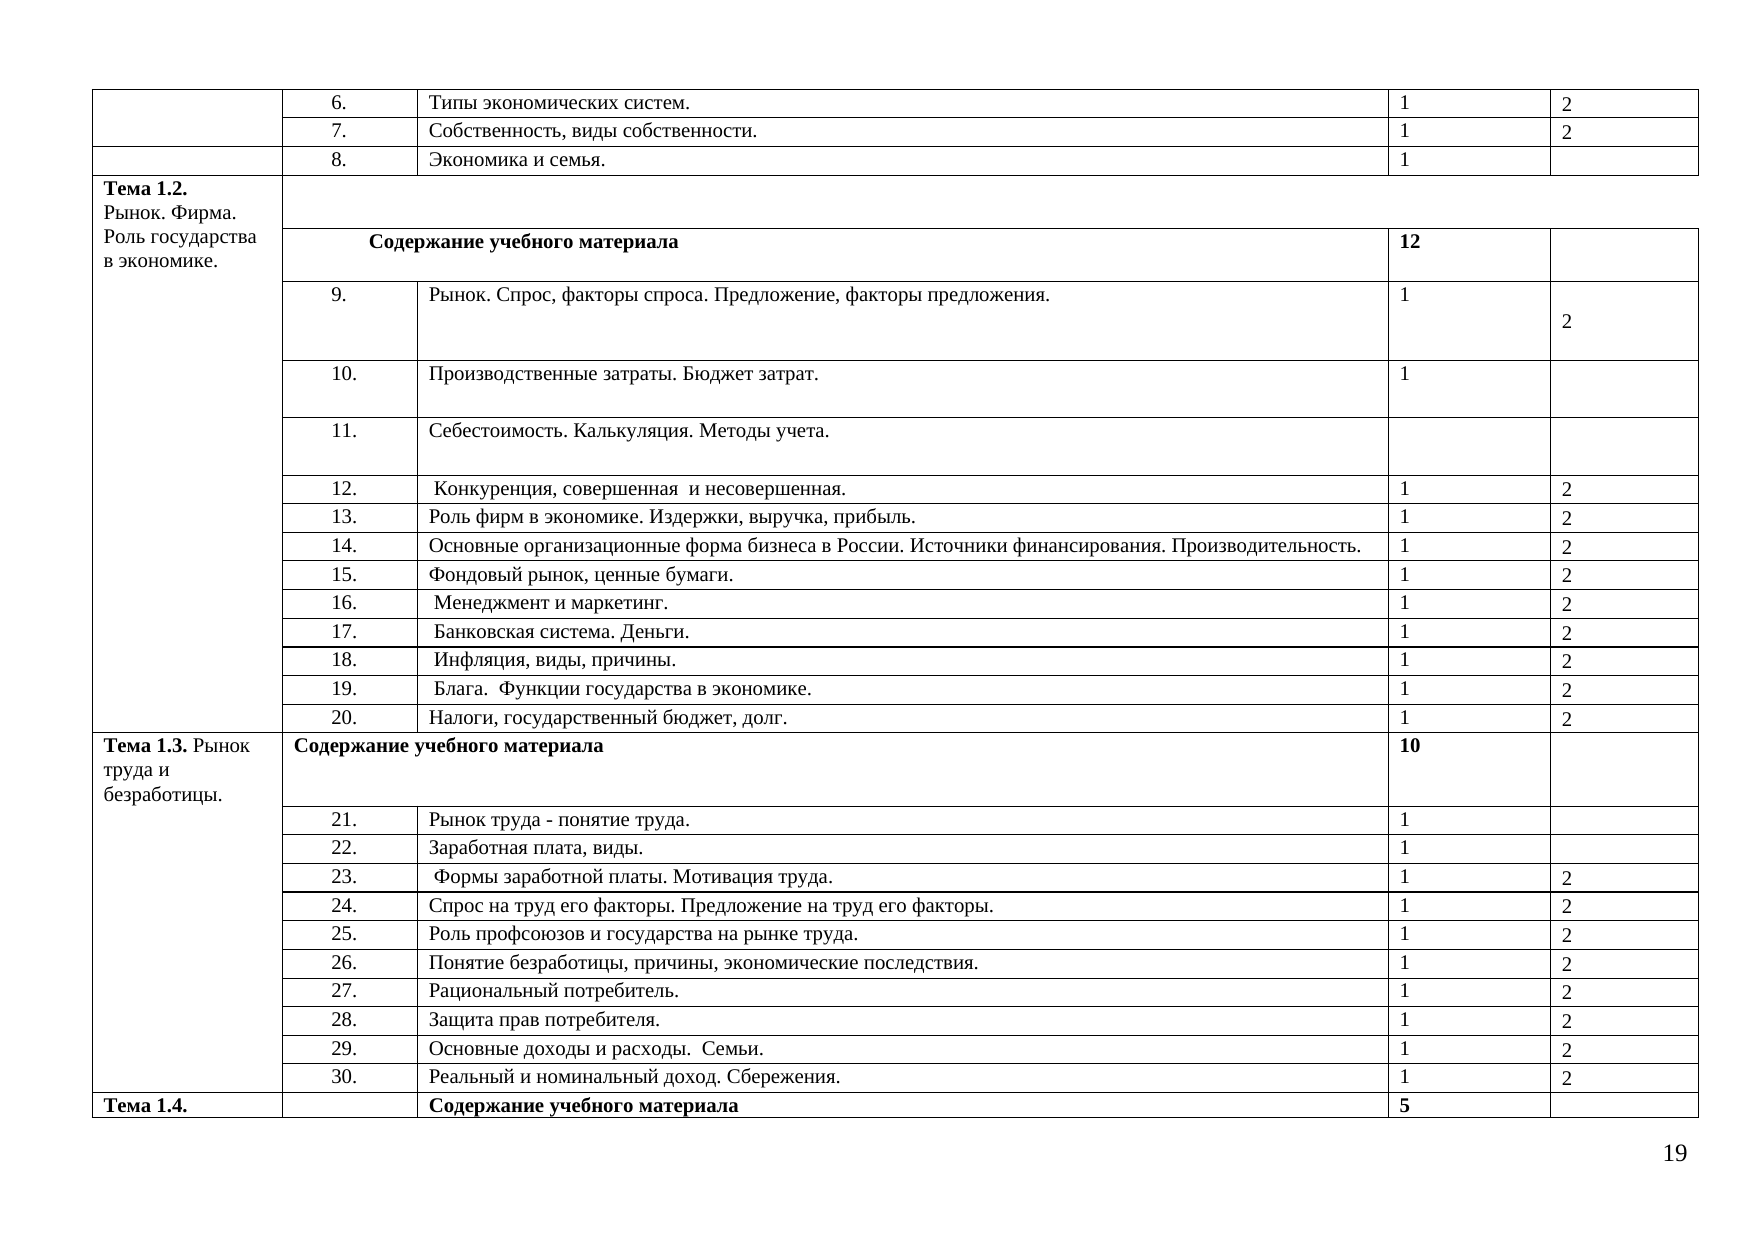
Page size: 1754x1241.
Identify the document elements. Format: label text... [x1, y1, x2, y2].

table_cell [283, 476, 417, 503]
table_cell [283, 533, 417, 560]
table_cell 12 [1389, 229, 1550, 281]
table_cell [1551, 361, 1698, 417]
table_cell Содержание учебного материала [283, 733, 1388, 806]
table_cell 2 [1551, 1064, 1698, 1092]
table_cell [283, 676, 417, 704]
table_cell [283, 590, 417, 618]
table_cell 10 [1389, 733, 1550, 806]
table_cell 2 [1551, 590, 1698, 618]
table_cell Понятие безработицы, причины, экономические последствия. [418, 950, 1388, 977]
table_cell 1 [1389, 1064, 1550, 1092]
table_cell [1551, 733, 1698, 806]
table_cell [1551, 835, 1698, 863]
table_cell 2 [1551, 864, 1698, 891]
table_cell 2 [1551, 282, 1698, 359]
table_cell 1 [1389, 807, 1550, 834]
table_cell Рынок труда - понятие труда. [418, 807, 1388, 834]
table_cell Конкуренция, совершенная и несовершенная. [418, 476, 1388, 503]
table_cell 2 [1551, 476, 1698, 503]
table_cell [283, 921, 417, 949]
table_cell [1551, 147, 1698, 174]
table_cell 2 [1551, 893, 1698, 920]
table_cell Реальный и номинальный доход. Сбережения. [418, 1064, 1388, 1092]
table_cell 1 [1389, 476, 1550, 503]
table_cell [283, 1036, 417, 1063]
table_cell Заработная плата, виды. [418, 835, 1388, 863]
table_cell 2 [1551, 1007, 1698, 1035]
table_cell 2 [1551, 90, 1698, 117]
table_cell 1 [1389, 619, 1550, 646]
table_cell 2 [1551, 950, 1698, 977]
table_cell 1 [1389, 864, 1550, 891]
table_cell 2 [1551, 619, 1698, 646]
table_cell Спрос на труд его факторы. Предложение на труд его факторы. [418, 893, 1388, 920]
table_cell Роль профсоюзов и государства на рынке труда. [418, 921, 1388, 949]
table_cell 1 [1389, 282, 1550, 359]
table_cell [1551, 1093, 1698, 1117]
table_cell 1 [1389, 1036, 1550, 1063]
table_cell 1 [1389, 561, 1550, 589]
table_cell 1 [1389, 90, 1550, 117]
table_cell 1 [1389, 147, 1550, 174]
table_cell [1551, 229, 1698, 281]
table_cell 1 [1389, 921, 1550, 949]
table_cell 1 [1389, 118, 1550, 146]
table_cell Менеджмент и маркетинг. [418, 590, 1388, 618]
table_cell Инфляция, виды, причины. [418, 648, 1388, 675]
table_cell 2 [1551, 504, 1698, 532]
table_cell [283, 504, 417, 532]
table_cell 1 [1389, 950, 1550, 977]
table_cell [283, 893, 417, 920]
table_cell Фондовый рынок, ценные бумаги. [418, 561, 1388, 589]
table_cell [283, 864, 417, 891]
table_cell 2 [1551, 979, 1698, 1006]
table_cell 1 [1389, 676, 1550, 704]
table_cell 1 [1389, 533, 1550, 560]
table_cell Типы экономических систем. [418, 90, 1388, 117]
table_cell 2 [1551, 921, 1698, 949]
table_cell [283, 1093, 417, 1117]
table_cell [283, 979, 417, 1006]
table_cell Рациональный потребитель. [418, 979, 1388, 1006]
table_cell Формы заработной платы. Мотивация труда. [418, 864, 1388, 891]
table_cell [1551, 418, 1698, 474]
table_cell 1 [1389, 590, 1550, 618]
table_cell Себестоимость. Калькуляция. Методы учета. [418, 418, 1388, 474]
table_cell [283, 705, 417, 732]
table_cell [283, 619, 417, 646]
table_cell Налоги, государственный бюджет, долг. [418, 705, 1388, 732]
table_cell [283, 835, 417, 863]
table_cell [283, 147, 417, 174]
table_cell 2 [1551, 705, 1698, 732]
table_cell 5 [1389, 1093, 1550, 1117]
table_cell [283, 418, 417, 474]
table_cell Защита прав потребителя. [418, 1007, 1388, 1035]
table_cell 1 [1389, 705, 1550, 732]
table_cell Рынок. Спрос, факторы спроса. Предложение, факторы предложения. [418, 282, 1388, 359]
table_cell [1551, 807, 1698, 834]
table_cell 2 [1551, 561, 1698, 589]
table_cell [283, 282, 417, 359]
table_cell [283, 1064, 417, 1092]
table_cell 2 [1551, 1036, 1698, 1063]
table_cell Основные организационные форма бизнеса в России. Источники финансирования. Производительность. [418, 533, 1388, 560]
table_cell [283, 648, 417, 675]
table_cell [93, 1093, 282, 1117]
table_cell 1 [1389, 835, 1550, 863]
table_cell [283, 807, 417, 834]
table_cell Роль фирм в экономике. Издержки, выручка, прибыль. [418, 504, 1388, 532]
table_cell [1389, 418, 1550, 474]
table_cell 1 [1389, 893, 1550, 920]
table_cell Блага. Функции государства в экономике. [418, 676, 1388, 704]
table_cell 1 [1389, 504, 1550, 532]
table_cell [283, 90, 417, 117]
table_cell 2 [1551, 676, 1698, 704]
table_cell Банковская система. Деньги. [418, 619, 1388, 646]
table_cell [283, 118, 417, 146]
table_cell [283, 361, 417, 417]
table_cell Производственные затраты. Бюджет затрат. [418, 361, 1388, 417]
table_cell 2 [1551, 533, 1698, 560]
table_cell Содержание учебного материала [283, 229, 1388, 281]
table_cell 1 [1389, 648, 1550, 675]
table_cell Тема 1.3. Рынок труда и безработицы. [93, 733, 282, 1092]
table_cell Основные доходы и расходы. Семьи. [418, 1036, 1388, 1063]
table_cell 1 [1389, 1007, 1550, 1035]
table_cell Собственность, виды собственности. [418, 118, 1388, 146]
table_cell [283, 561, 417, 589]
table_cell [283, 950, 417, 977]
table_cell Экономика и семья. [418, 147, 1388, 174]
table_cell [93, 147, 282, 174]
table_cell 2 [1551, 648, 1698, 675]
table_cell 1 [1389, 979, 1550, 1006]
table_cell 1 [1389, 361, 1550, 417]
table_cell Тема 1.2. Рынок. Фирма. Роль государства в экономике. [93, 176, 282, 732]
table_cell 2 [1551, 118, 1698, 146]
table_cell [283, 1007, 417, 1035]
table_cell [418, 1093, 1388, 1117]
